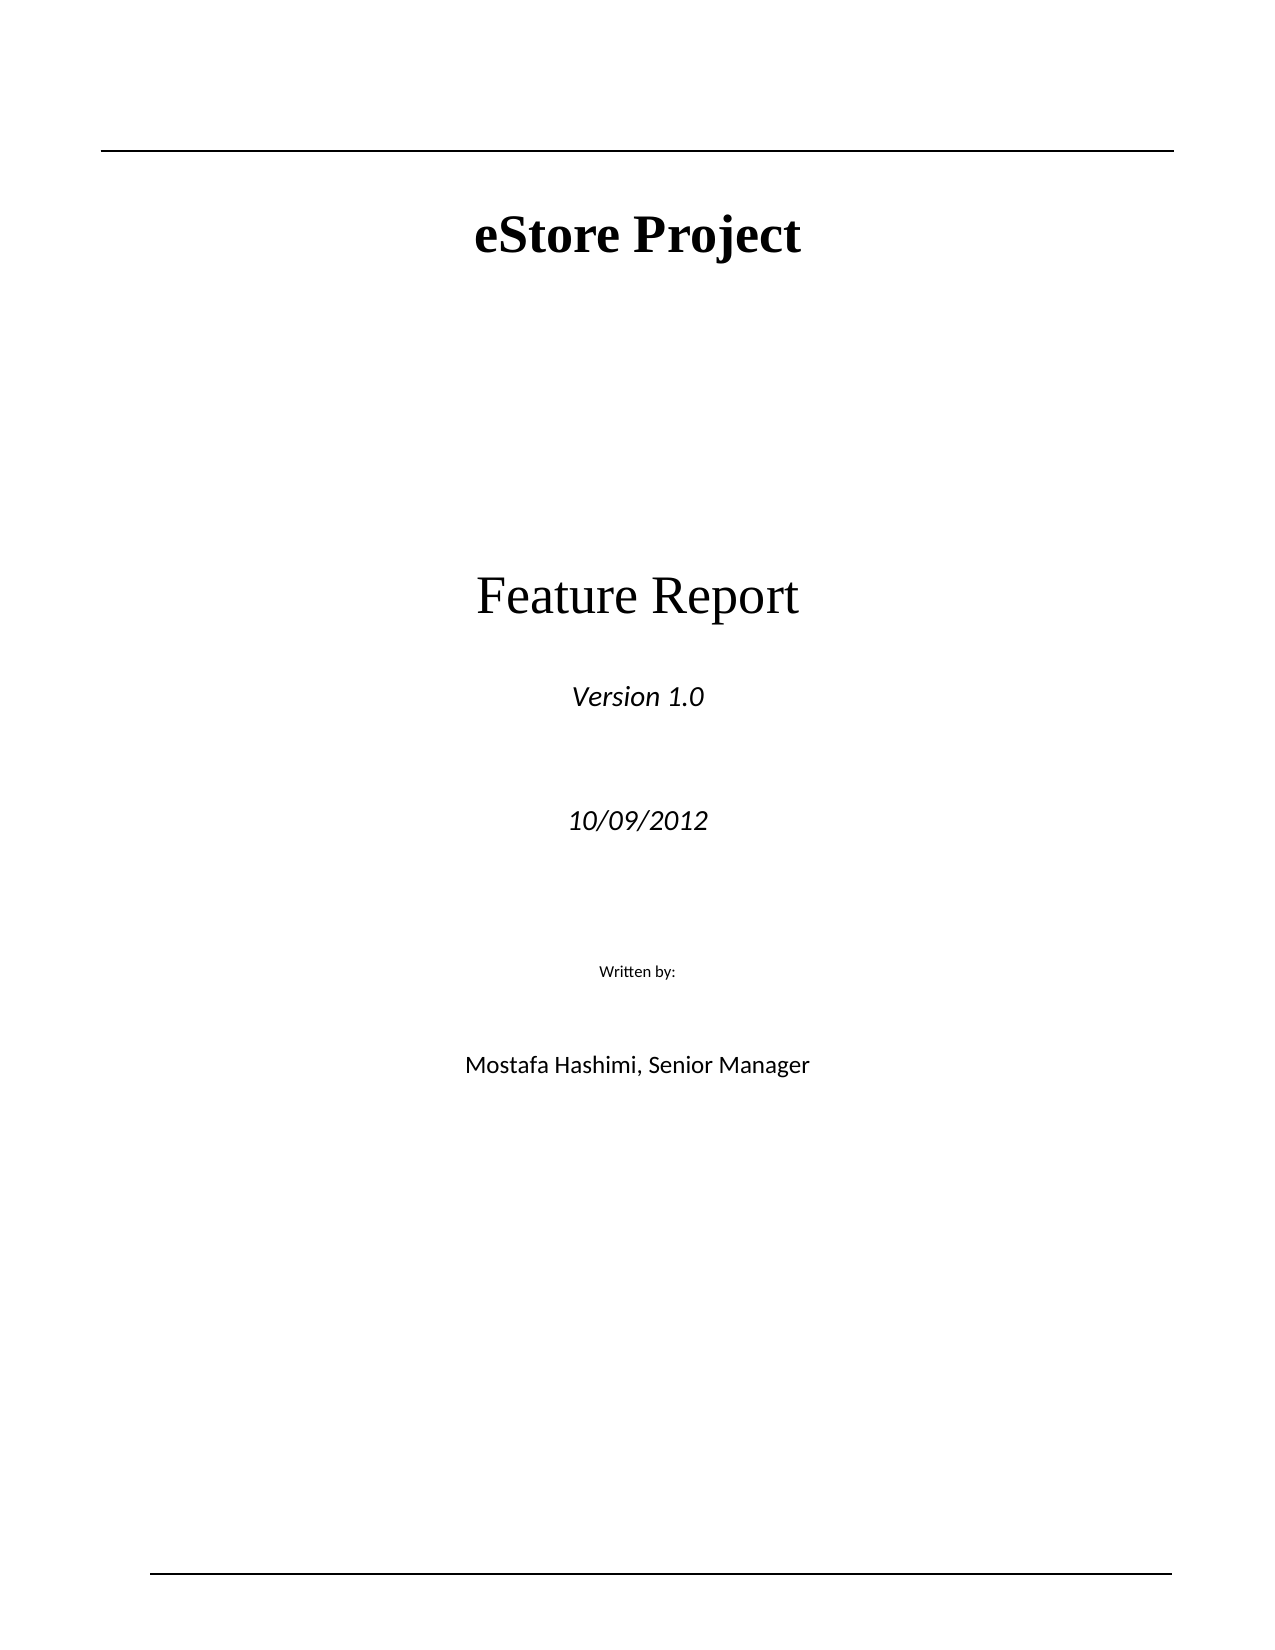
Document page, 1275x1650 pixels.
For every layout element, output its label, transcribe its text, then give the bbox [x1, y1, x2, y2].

subtitle eStore Project [101, 152, 1174, 264]
list Version 1.0 [101, 678, 1174, 714]
list Written by: [101, 961, 1174, 981]
list 10/09/2012 [101, 802, 1174, 837]
list Mostafa Hashimi, Senior Manager [101, 1049, 1174, 1080]
subtitle Feature Report [101, 511, 1174, 625]
